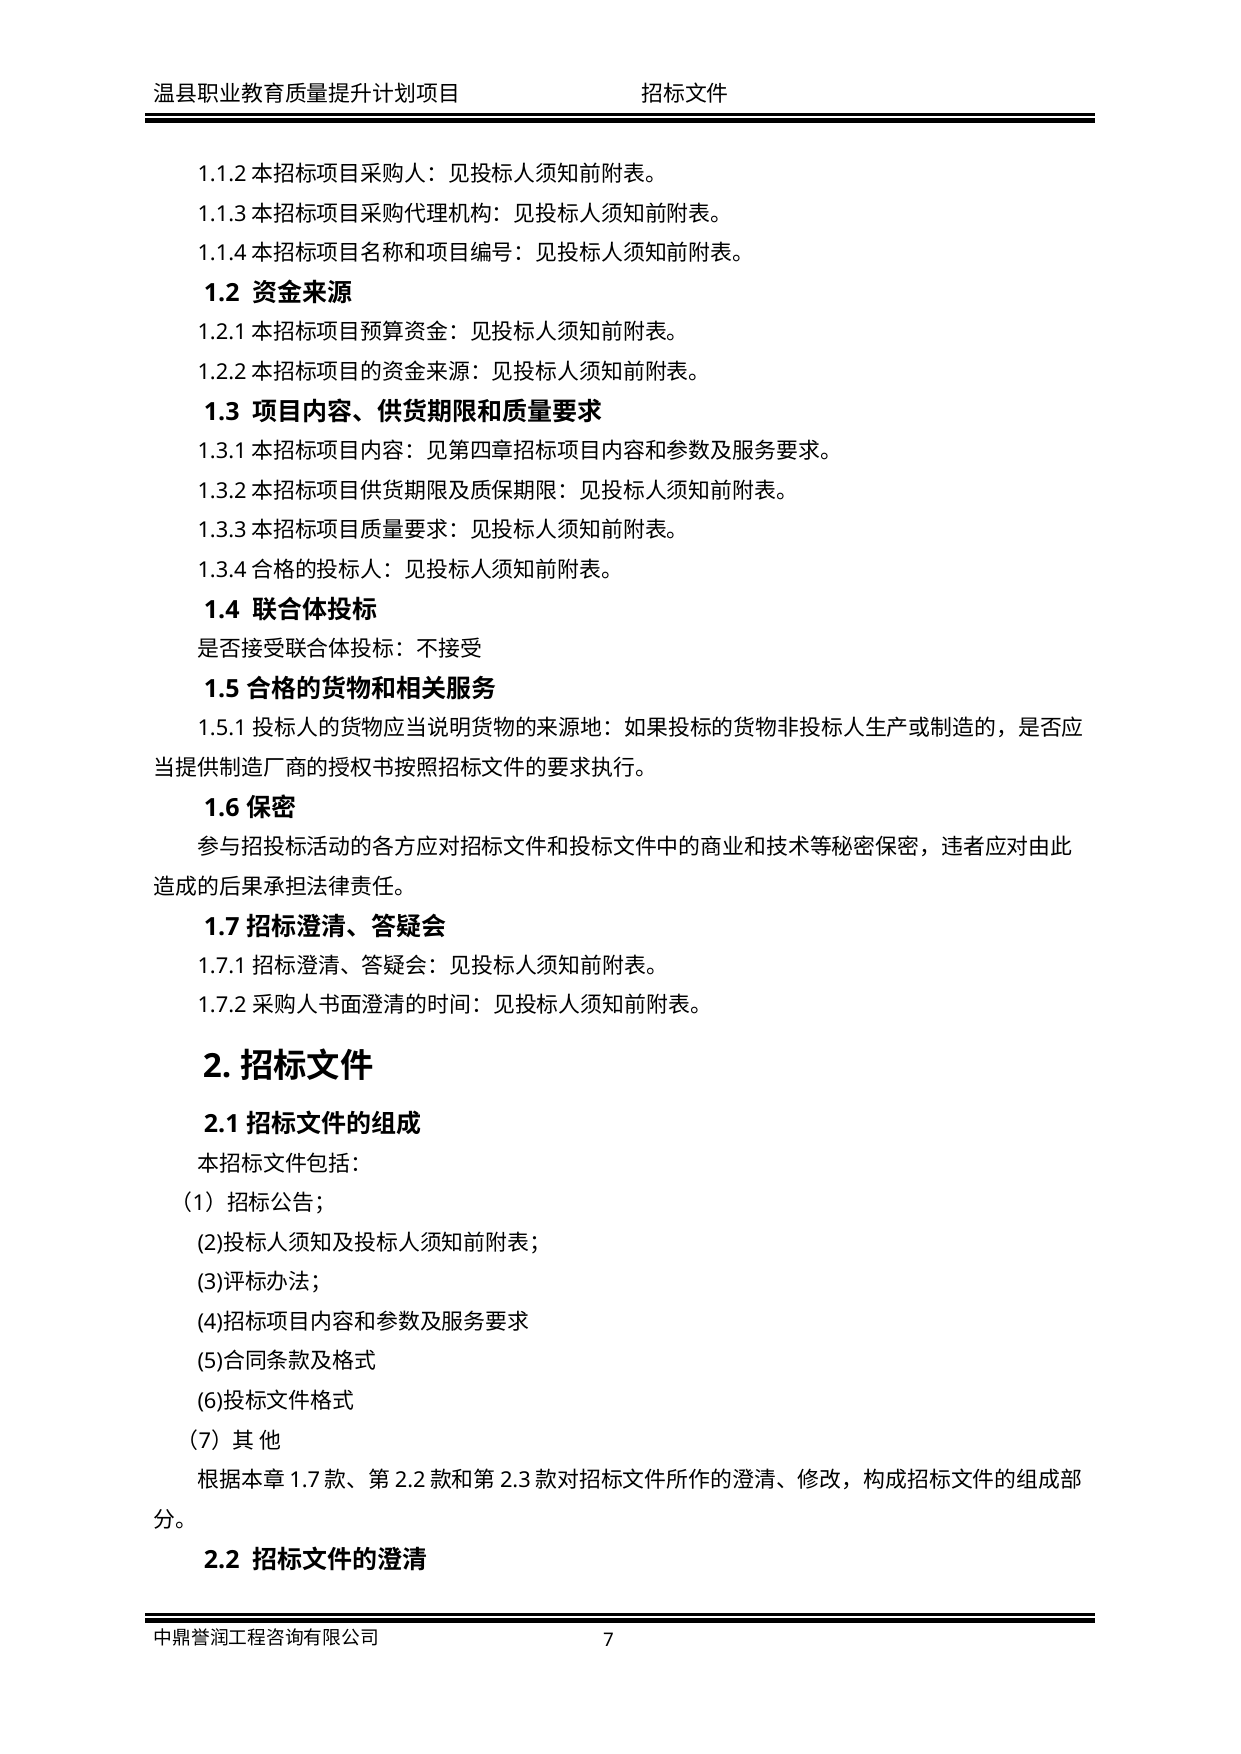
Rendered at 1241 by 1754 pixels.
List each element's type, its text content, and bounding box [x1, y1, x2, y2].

text (2)投标人须知及投标人须知前附表； [153, 1221, 1087, 1261]
text 1.7.1 招标澄清、答疑会：见投标人须知前附表。 [153, 944, 1087, 983]
text 是否接受联合体投标：不接受 [153, 627, 1087, 667]
text (6)投标文件格式 [153, 1379, 1087, 1419]
text 1.3 项目内容、供货期限和质量要求 [153, 390, 1087, 429]
text 1.1.4本招标项目名称和项目编号：见投标人须知前附表。 [153, 231, 1087, 271]
text 1.3.4合格的投标人：见投标人须知前附表。 [153, 548, 1087, 588]
text 1.4 联合体投标 [153, 588, 1087, 627]
text 1.1.3本招标项目采购代理机构：见投标人须知前附表。 [153, 192, 1087, 231]
text 2.2 招标文件的澄清 [153, 1538, 1087, 1577]
text 1.3.1本招标项目内容：见第四章招标项目内容和参数及服务要求。 [153, 429, 1127, 469]
text 1.7.2 采购人书面澄清的时间：见投标人须知前附表。 [153, 983, 1087, 1023]
text (3)评标办法； [153, 1261, 1087, 1300]
text (4)招标项目内容和参数及服务要求 [153, 1300, 1087, 1340]
text 1.5 合格的货物和相关服务 [153, 667, 1087, 706]
text 本招标文件包括： [153, 1142, 1087, 1181]
text 1.1.2本招标项目采购人：见投标人须知前附表。 [153, 152, 1087, 192]
text 参与招投标活动的各方应对招标文件和投标文件中的商业和技术等秘密保密，违者应对由此造成的后果承担法律责任。 [153, 825, 1087, 904]
text （1）招标公告； [153, 1181, 1087, 1221]
text 2.1 招标文件的组成 [153, 1102, 1087, 1142]
text 1.3.2本招标项目供货期限及质保期限：见投标人须知前附表。 [153, 469, 1087, 508]
text （7）其 他 [153, 1419, 1087, 1458]
text 1.2.1本招标项目预算资金：见投标人须知前附表。 [153, 311, 1087, 350]
text 1.3.3本招标项目质量要求：见投标人须知前附表。 [153, 508, 1087, 548]
text 根据本章1.7款、第2.2款和第2.3款对招标文件所作的澄清、修改，构成招标文件的组成部分。 [153, 1458, 1087, 1538]
text 1.2 资金来源 [153, 271, 1087, 311]
subtitle 2. 招标文件 [153, 1023, 1087, 1102]
text (5)合同条款及格式 [153, 1340, 1087, 1379]
text 1.7 招标澄清、答疑会 [153, 904, 1087, 944]
text 1.2.2本招标项目的资金来源：见投标人须知前附表。 [153, 350, 1087, 390]
text 1.6 保密 [153, 786, 1087, 825]
text 1.5.1 投标人的货物应当说明货物的来源地：如果投标的货物非投标人生产或制造的，是否应当提供制造厂商的授权书按照招标文件的要求执行。 [153, 706, 1087, 786]
